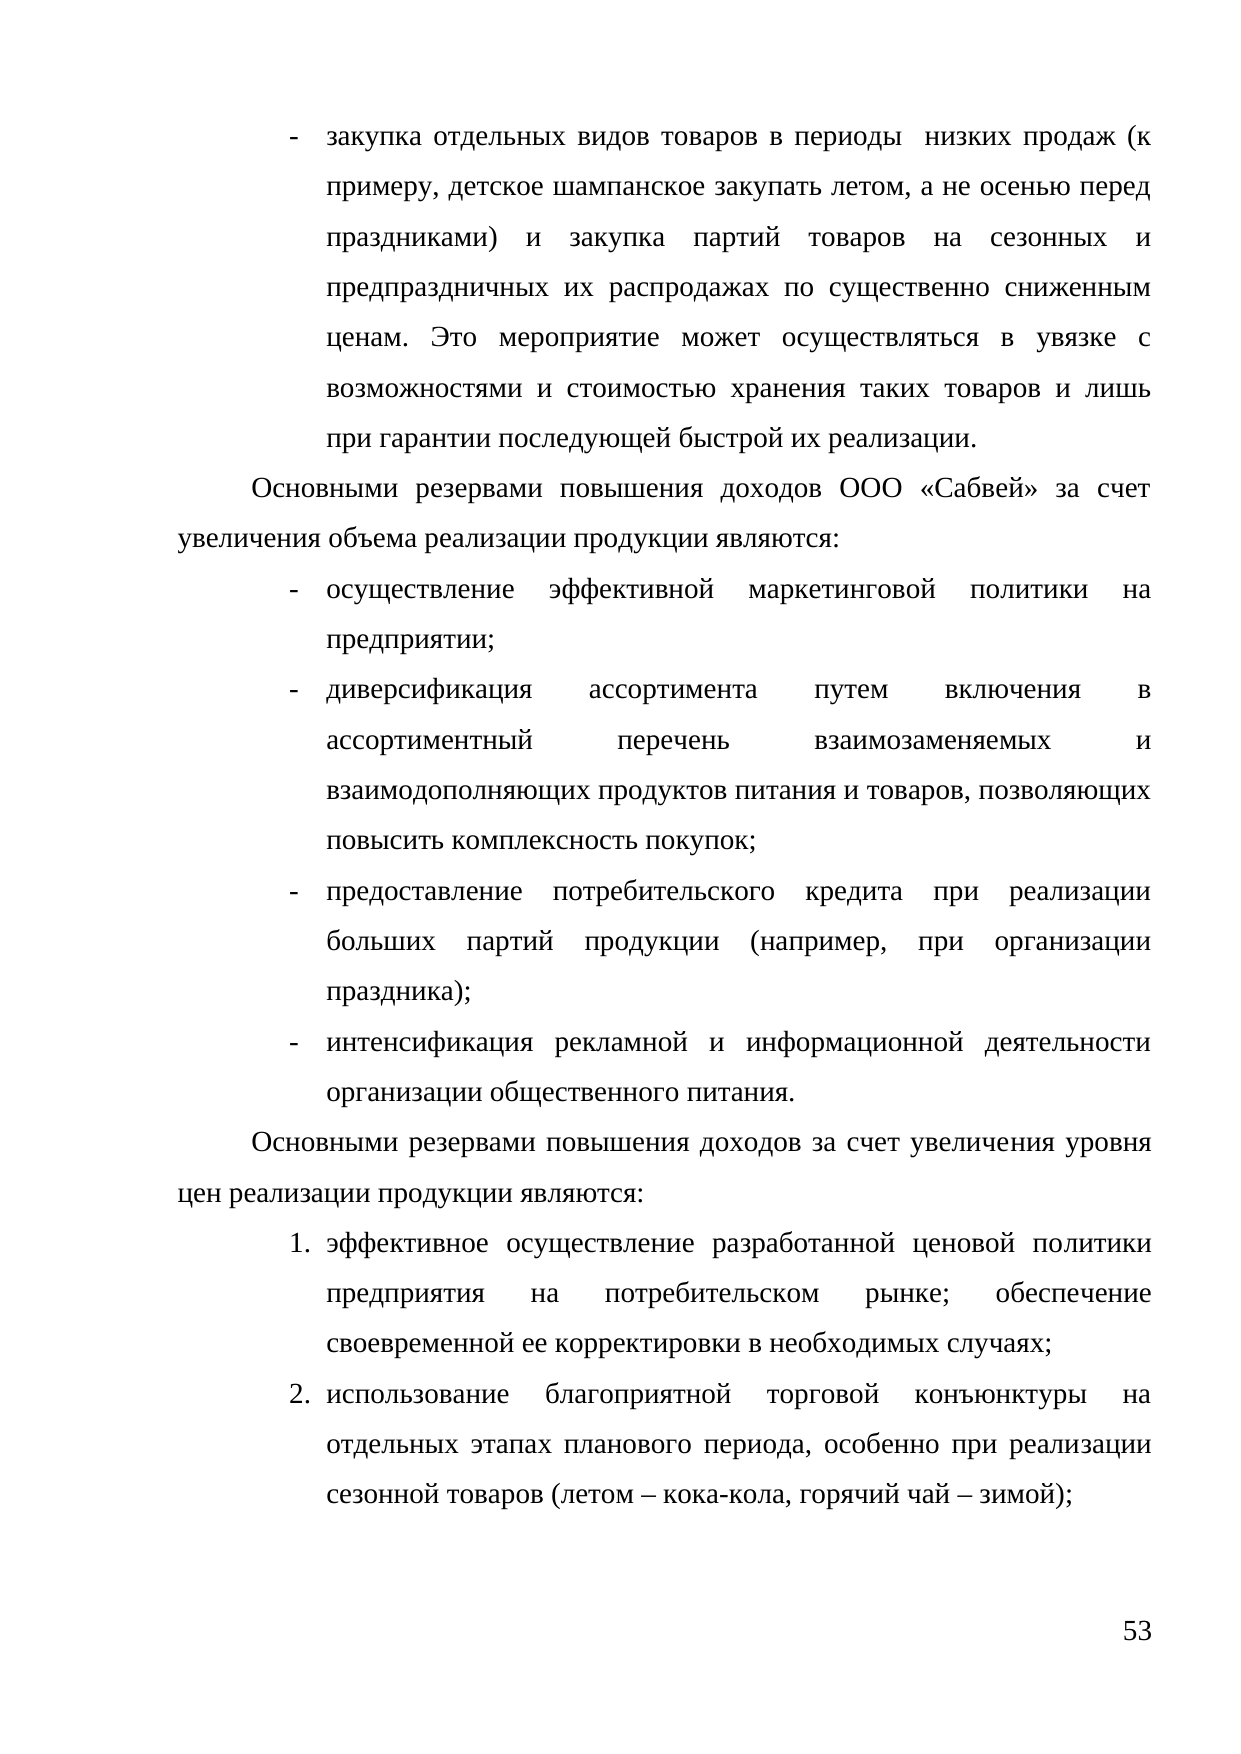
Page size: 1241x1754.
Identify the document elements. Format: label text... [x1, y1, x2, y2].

list диверсификация ассортимента путем включения в ассортиментный перечень взаимозаменяемых и взаимодополняющих продуктов питания и товаров, позволяющих повысить комплексность покупок; [289, 672, 1152, 856]
text Основными резервами повышения доходов за счет увеличения уровня цен реализации продукции являются: [177, 1124, 1152, 1208]
list осуществление эффективной маркетинговой политики на предприятии; [289, 571, 1152, 655]
list использование благоприятной торговой конъюнктуры на отдельных этапах планового периода, особенно при реализации сезонной товаров (летом – кока-кола, горячий чай – зимой); [289, 1376, 1152, 1510]
list эффективное осуществление разработанной ценовой политики предприятия на потребительском рынке; обеспечение своевременной ее корректировки в необходимых случаях; [289, 1225, 1152, 1359]
list закупка отдельных видов товаров в периоды низких продаж (к примеру, детское шампанское закупать летом, а не осенью перед праздниками) и закупка партий товаров на сезонных и предпраздничных их распродажах по существенно сниженным ценам. Это мероприятие может осуществляться в увязке с возможностями и стоимостью хранения таких товаров и лишь при гарантии последующей быстрой их реализации. [289, 118, 1152, 453]
list интенсификация рекламной и информационной деятельности организации общественного питания. [289, 1024, 1152, 1108]
list предоставление потребительского кредита при реализации больших партий продукции (например, при организации праздника); [289, 873, 1152, 1007]
text Основными резервами повышения доходов ООО «Сабвей» за счет увеличения объема реализации продукции являются: [177, 470, 1152, 554]
